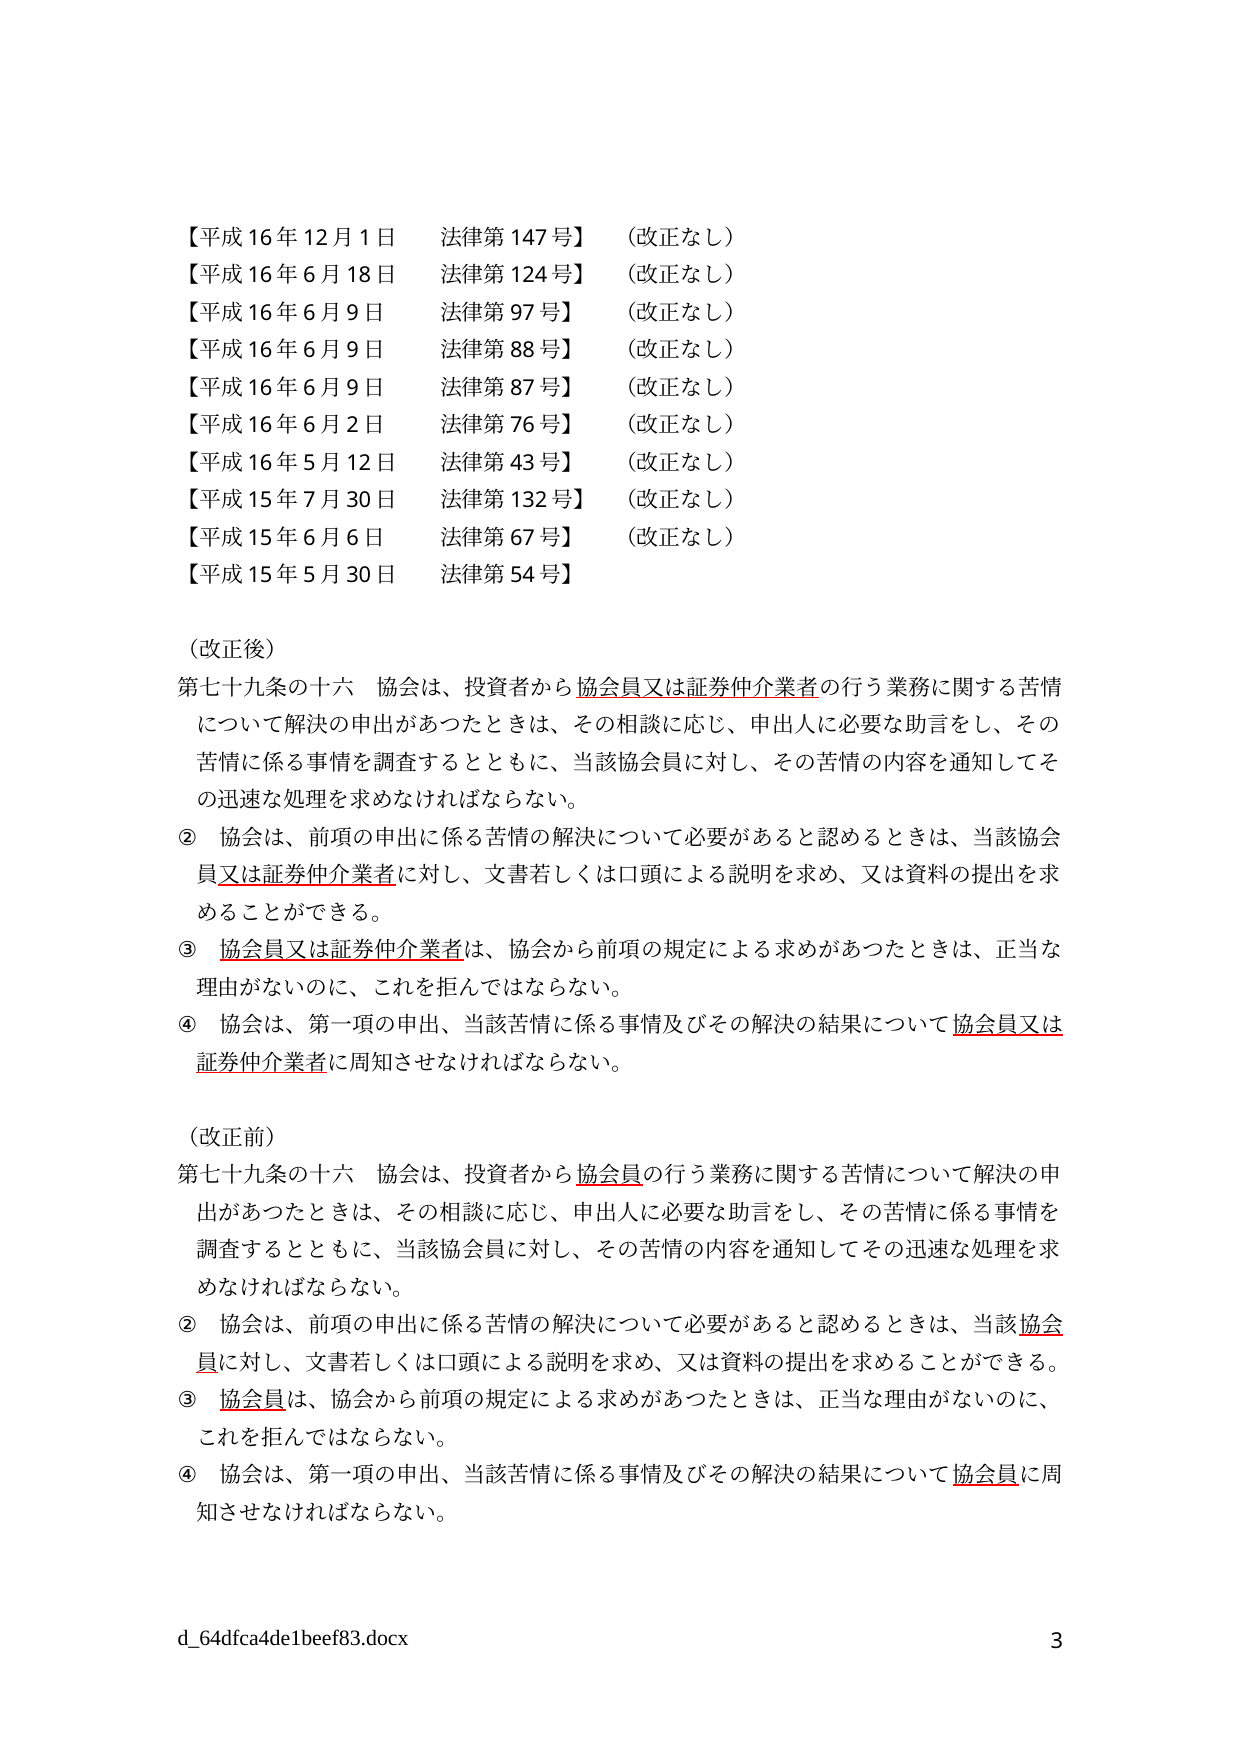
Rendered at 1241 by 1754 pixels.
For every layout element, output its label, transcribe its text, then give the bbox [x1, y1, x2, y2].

text 【平成16年6月18日 法律第124号】 （改正なし） [177, 254, 1063, 292]
text 第七十九条の十六 協会は、投資者から協会員の行う業務に関する苦情について解決の申出があつたときは、その相談に応じ、申出人に必要な助言をし、その苦情に係る事情を調査するとともに、当該協会員に対し、その苦情の内容を通知してその迅速な処理を求めなければならない。 [177, 1154, 1063, 1304]
text ② 協会は、前項の申出に係る苦情の解決について必要があると認めるときは、当該協会員に対し、文書若しくは口頭による説明を求め、又は資料の提出を求めることができる。 [177, 1304, 1063, 1379]
text ② 協会は、前項の申出に係る苦情の解決について必要があると認めるときは、当該協会員又は証券仲介業者に対し、文書若しくは口頭による説明を求め、又は資料の提出を求めることができる。 [177, 817, 1063, 929]
text 【平成15年7月30日 法律第132号】 （改正なし） [177, 479, 1063, 517]
text 第七十九条の十六 協会は、投資者から協会員又は証券仲介業者の行う業務に関する苦情について解決の申出があつたときは、その相談に応じ、申出人に必要な助言をし、その苦情に係る事情を調査するとともに、当該協会員に対し、その苦情の内容を通知してその迅速な処理を求めなければならない。 [177, 667, 1063, 817]
text （改正後） [177, 629, 1063, 667]
text ③ 協会員は、協会から前項の規定による求めがあつたときは、正当な理由がないのに、これを拒んではならない。 [177, 1379, 1063, 1454]
text 【平成15年6月6日 法律第67号】 （改正なし） [177, 517, 1063, 554]
text 【平成16年12月1日 法律第147号】 （改正なし） [177, 217, 1063, 254]
text ④ 協会は、第一項の申出、当該苦情に係る事情及びその解決の結果について協会員に周知させなければならない。 [177, 1454, 1063, 1529]
text 【平成15年5月30日 法律第54号】 [177, 554, 1063, 592]
text 【平成16年6月9日 法律第97号】 （改正なし） [177, 292, 1063, 329]
text 【平成16年6月9日 法律第88号】 （改正なし） [177, 329, 1063, 367]
text 【平成16年6月2日 法律第76号】 （改正なし） [177, 404, 1063, 442]
text （改正前） [177, 1117, 1063, 1154]
text ③ 協会員又は証券仲介業者は、協会から前項の規定による求めがあつたときは、正当な理由がないのに、これを拒んではならない。 [177, 929, 1063, 1004]
text ④ 協会は、第一項の申出、当該苦情に係る事情及びその解決の結果について協会員又は証券仲介業者に周知させなければならない。 [177, 1004, 1063, 1079]
text 【平成16年5月12日 法律第43号】 （改正なし） [177, 442, 1063, 479]
text 【平成16年6月9日 法律第87号】 （改正なし） [177, 367, 1063, 404]
